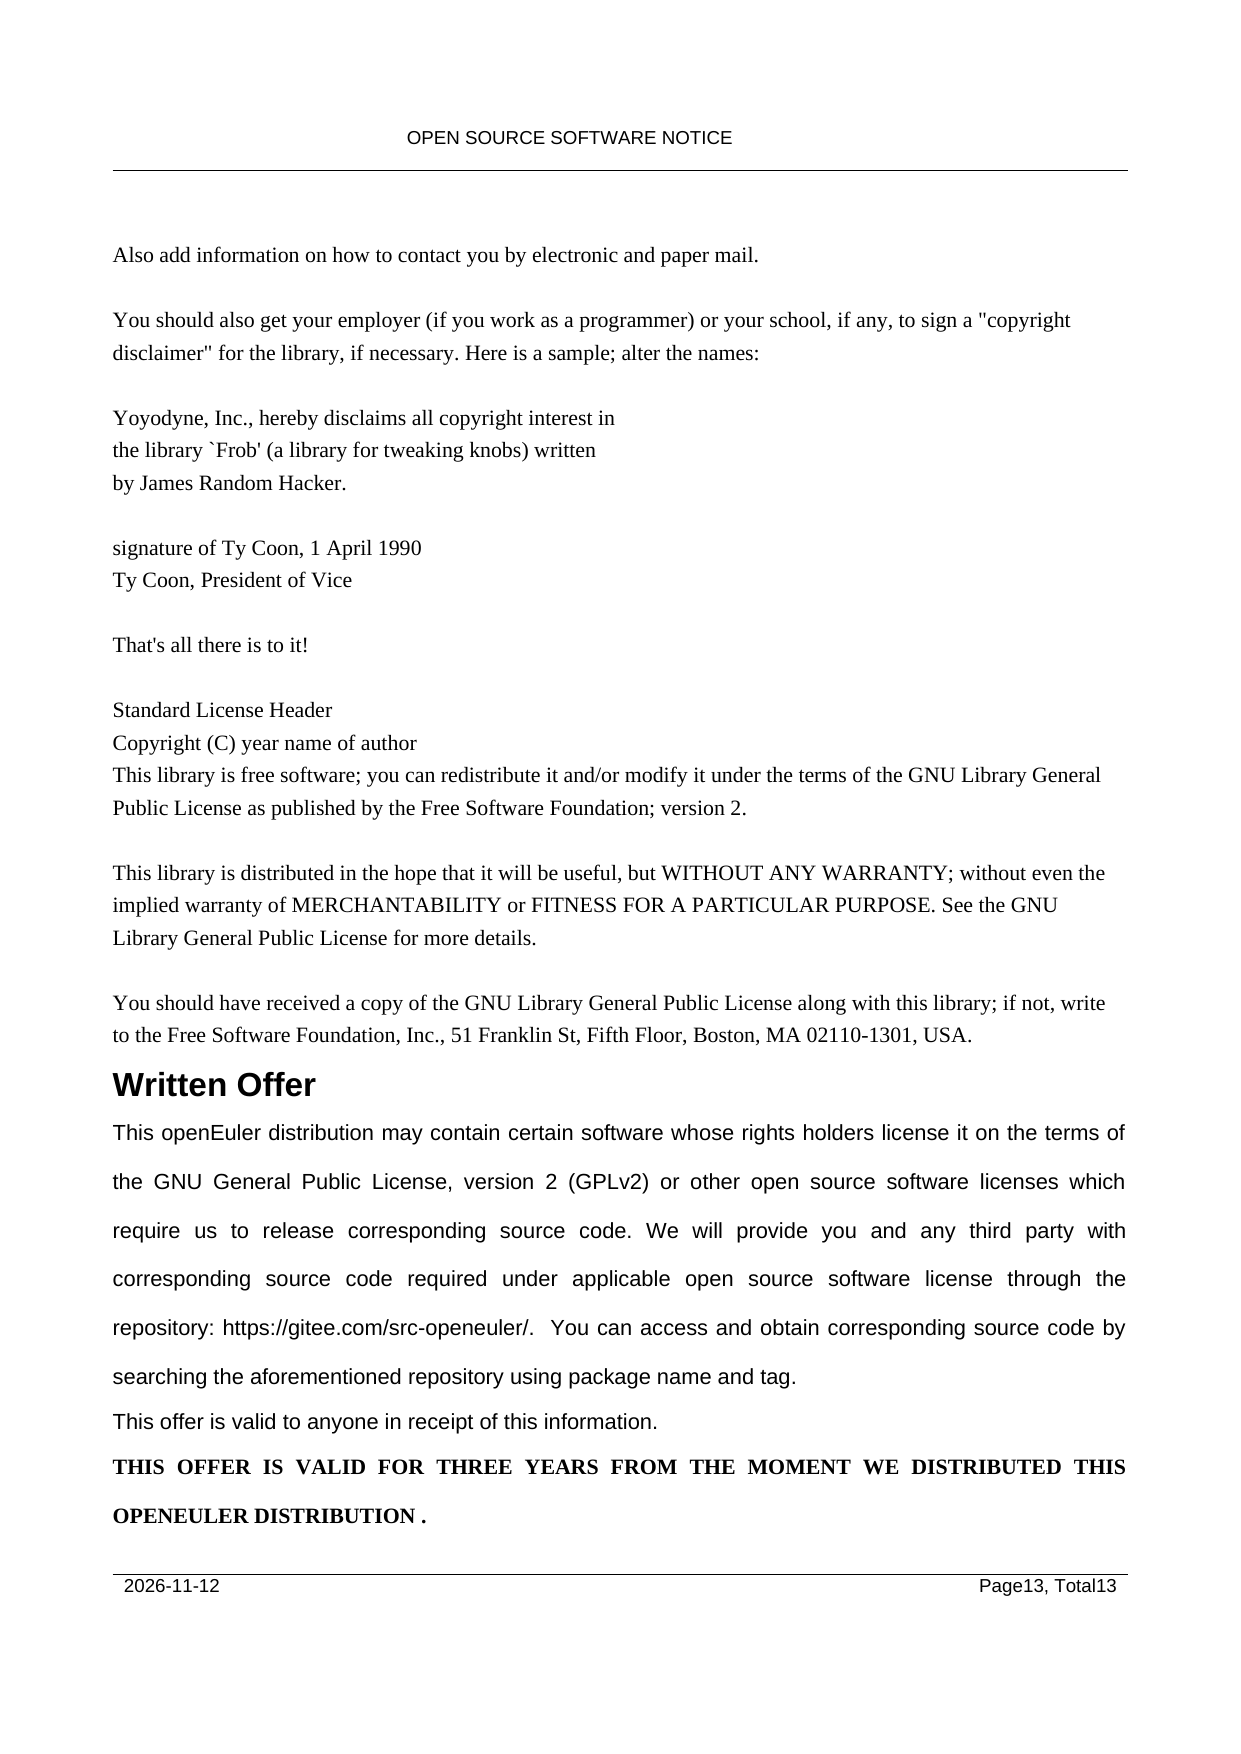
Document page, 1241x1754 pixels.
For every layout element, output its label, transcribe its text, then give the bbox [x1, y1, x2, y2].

text THIS OFFER IS VALID FOR THREE YEARS FROM THE MOMENT WE DISTRIBUTED THIS OPENEULER DISTRIBUTION . [112, 1450, 1128, 1532]
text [112, 206, 1128, 1051]
text This openEuler distribution may contain certain software whose rights holders license it on the terms of the GNU General Public License, version 2 (GPLv2) or other open source software licenses which require us to release corresponding source code. We will provide you and any third party with corresponding source code required under applicable open source software license through the repository: https://gitee.com/src-openeuler/. You can access and obtain corresponding source code by searching the aforementioned repository using package name and tag. [112, 1116, 1128, 1393]
text Written Offer [112, 1051, 1128, 1116]
text This offer is valid to anyone in receipt of this information. [112, 1405, 1128, 1438]
